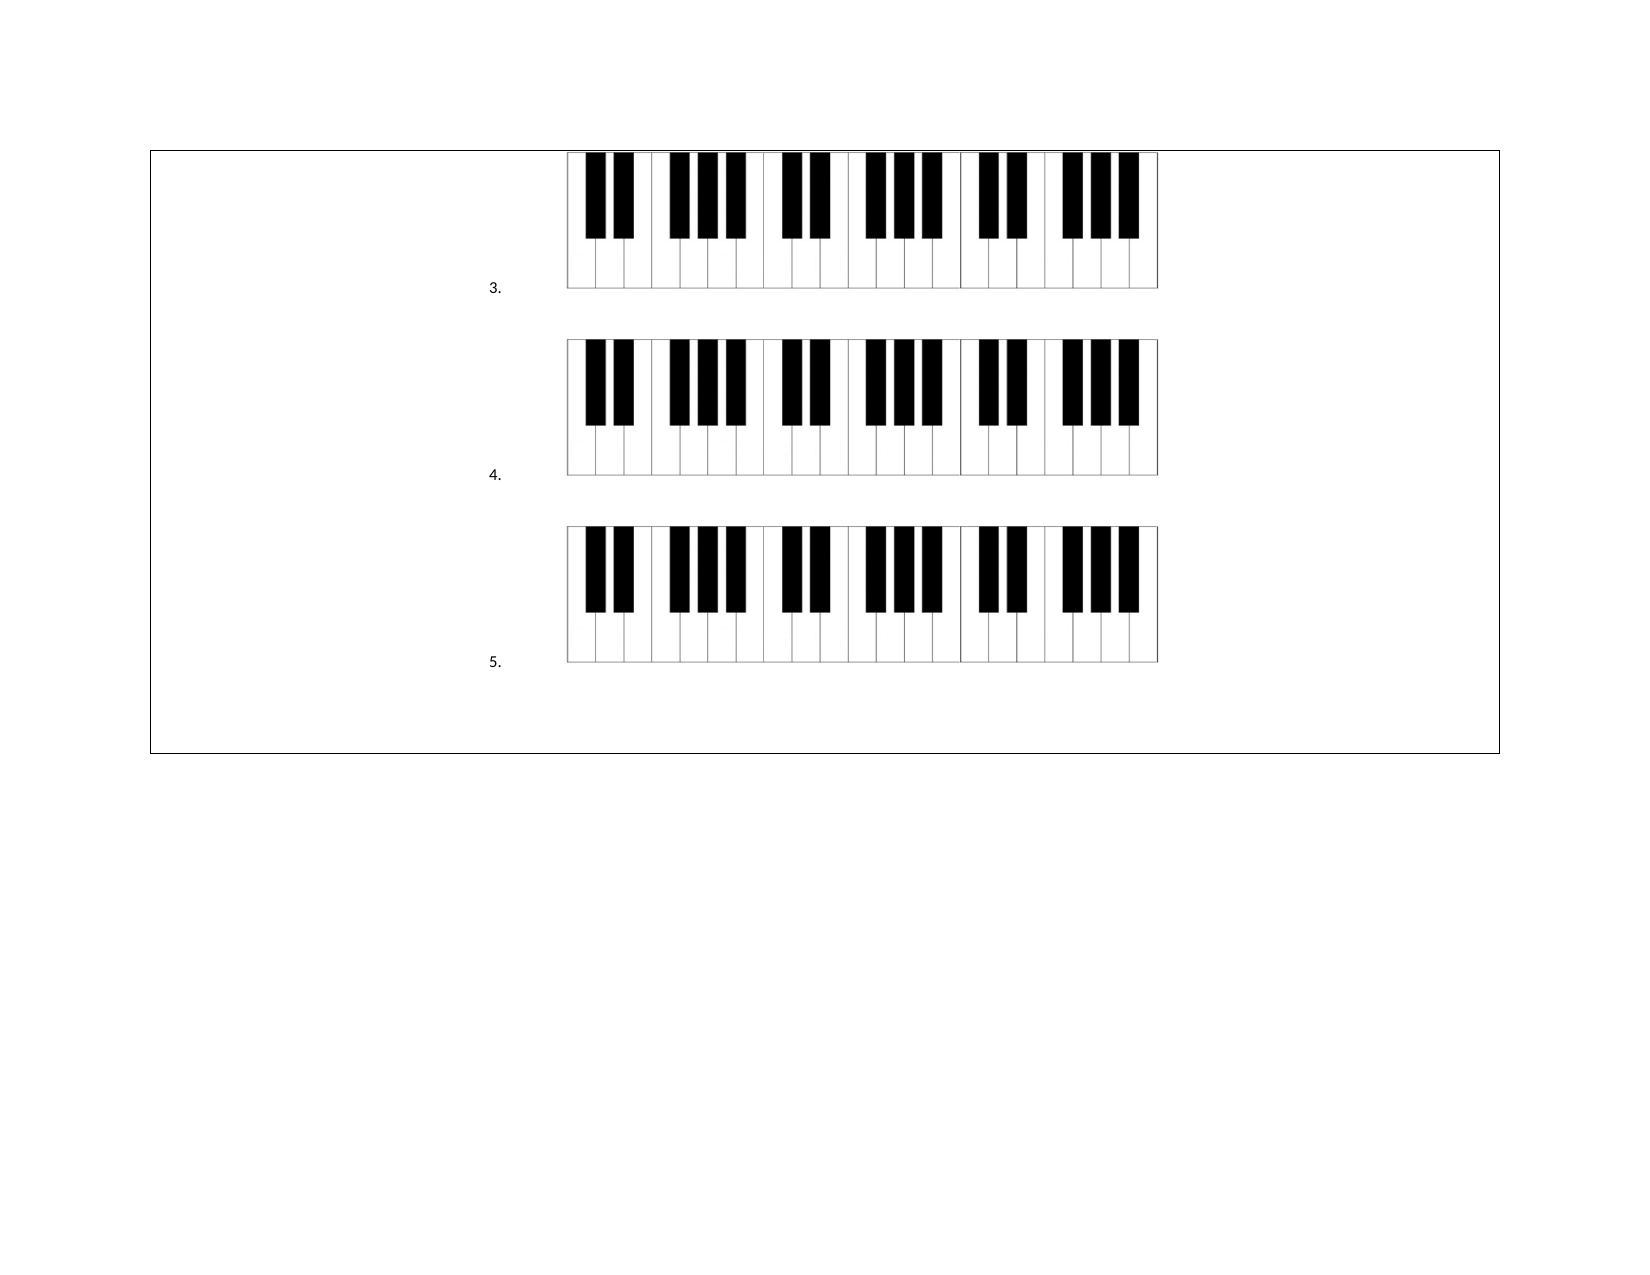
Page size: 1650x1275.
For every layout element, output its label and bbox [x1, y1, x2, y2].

picture [563, 525, 1162, 668]
table_cell [151, 151, 1499, 753]
picture [563, 151, 1162, 294]
picture [563, 338, 1162, 481]
